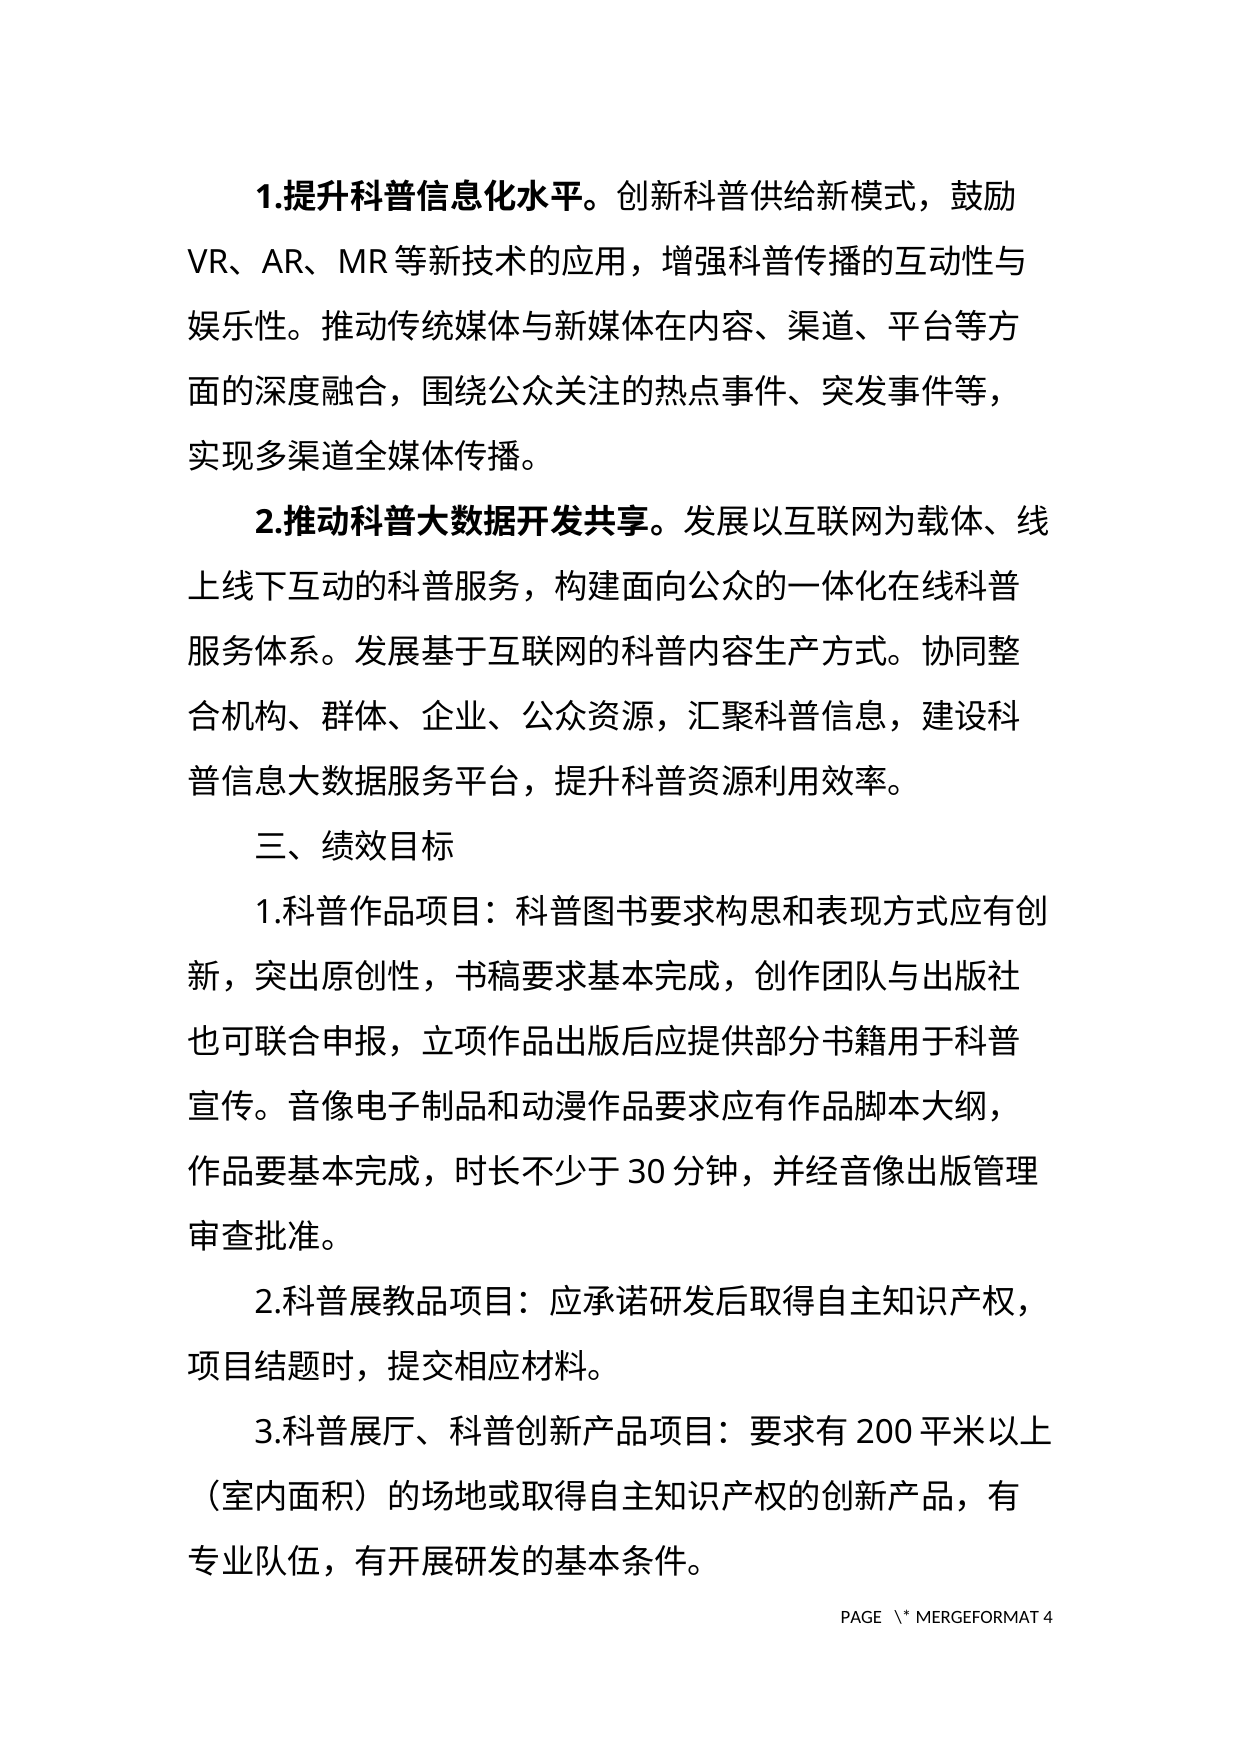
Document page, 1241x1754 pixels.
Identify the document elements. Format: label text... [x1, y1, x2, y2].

text 1.科普作品项目：科普图书要求构思和表现方式应有创新，突出原创性，书稿要求基本完成，创作团队与出版社也可联合申报，立项作品出版后应提供部分书籍用于科普宣传。音像电子制品和动漫作品要求应有作品脚本大纲，作品要基本完成，时长不少于30分钟，并经音像出版管理审查批准。 [187, 877, 1053, 1267]
text 3.科普展厅、科普创新产品项目：要求有200平米以上（室内面积）的场地或取得自主知识产权的创新产品，有专业队伍，有开展研发的基本条件。 [187, 1397, 1053, 1592]
text 三、绩效目标 [187, 812, 1053, 877]
text 2.推动科普大数据开发共享。发展以互联网为载体、线上线下互动的科普服务，构建面向公众的一体化在线科普服务体系。发展基于互联网的科普内容生产方式。协同整合机构、群体、企业、公众资源，汇聚科普信息，建设科普信息大数据服务平台，提升科普资源利用效率。 [187, 487, 1053, 812]
text 2.科普展教品项目：应承诺研发后取得自主知识产权，项目结题时，提交相应材料。 [187, 1267, 1053, 1397]
text 1.提升科普信息化水平。创新科普供给新模式，鼓励VR、AR、MR等新技术的应用，增强科普传播的互动性与娱乐性。推动传统媒体与新媒体在内容、渠道、平台等方面的深度融合，围绕公众关注的热点事件、突发事件等，实现多渠道全媒体传播。 [187, 162, 1053, 487]
